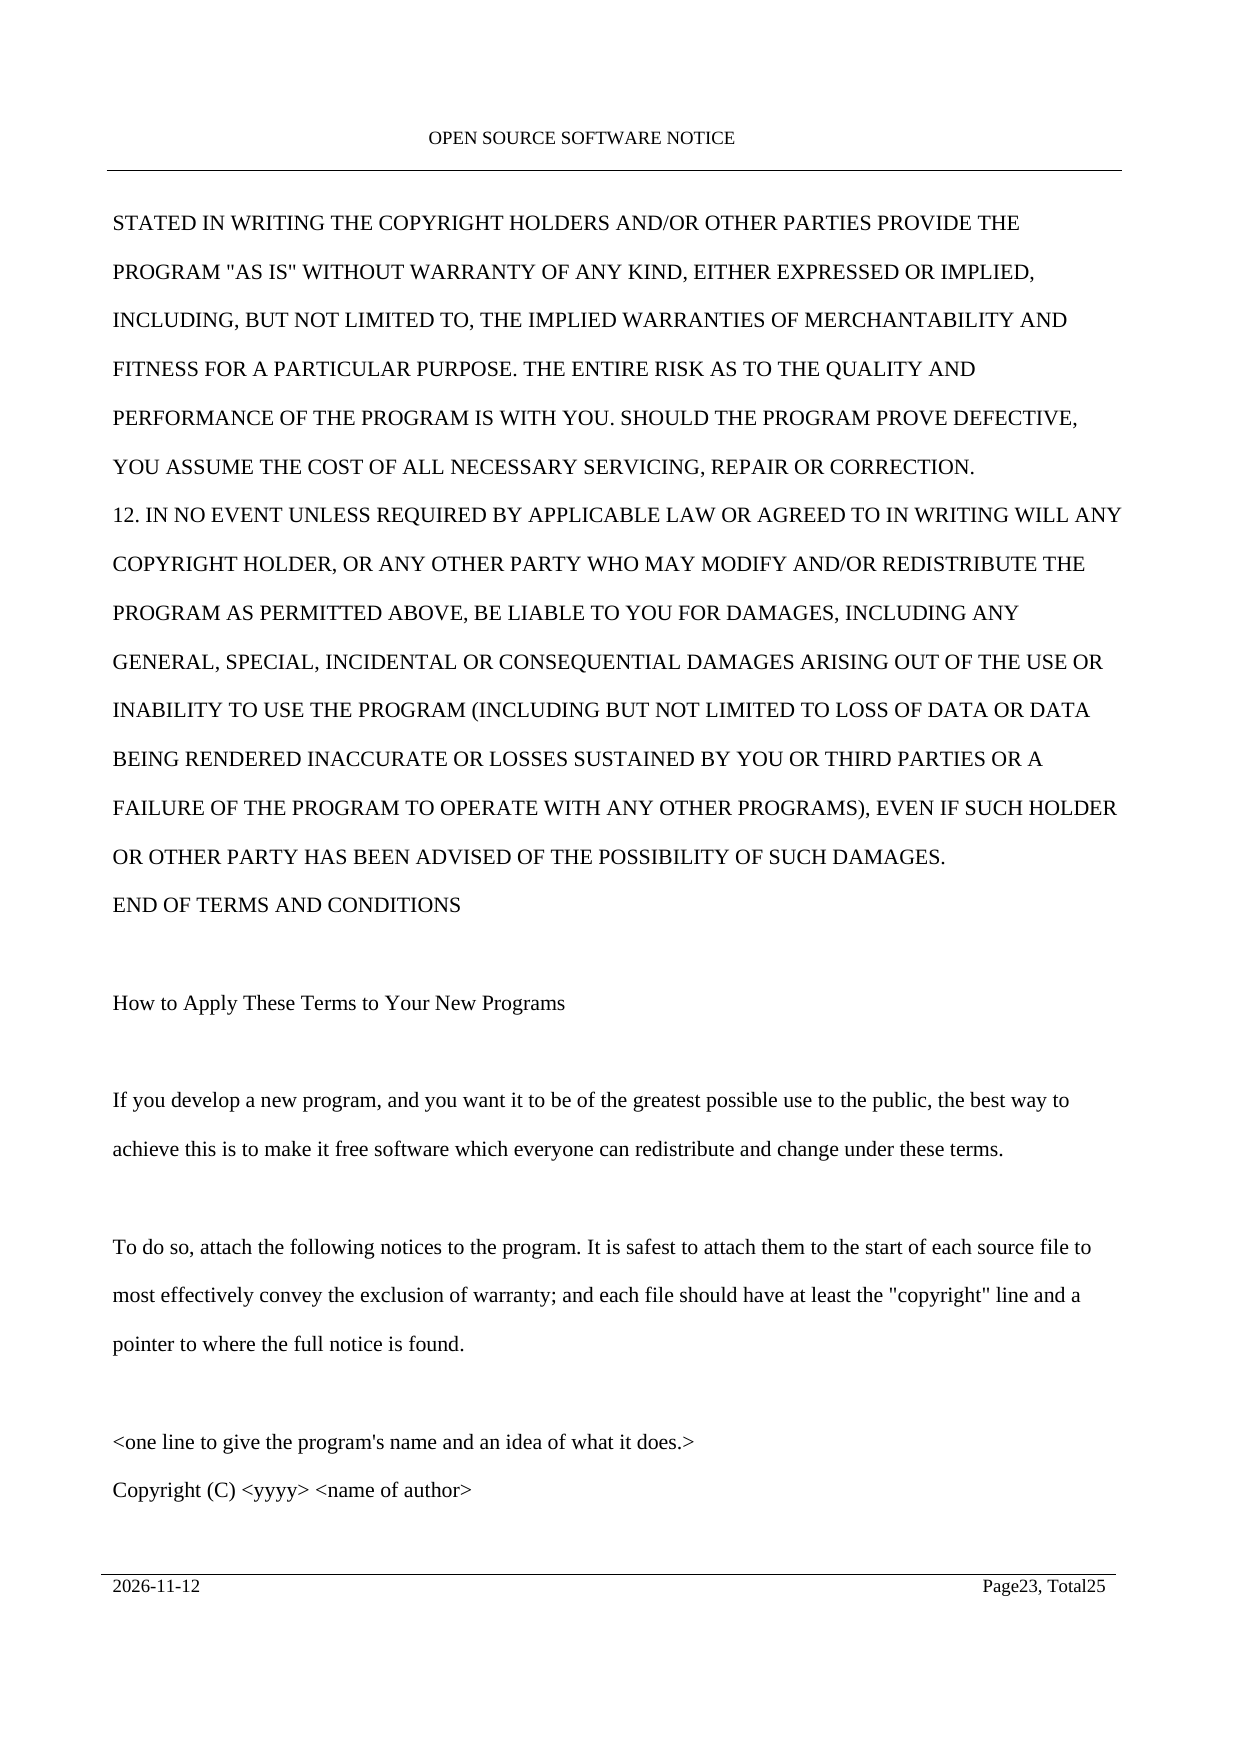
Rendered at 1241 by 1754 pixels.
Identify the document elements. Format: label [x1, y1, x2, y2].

text [112, 206, 1128, 1506]
